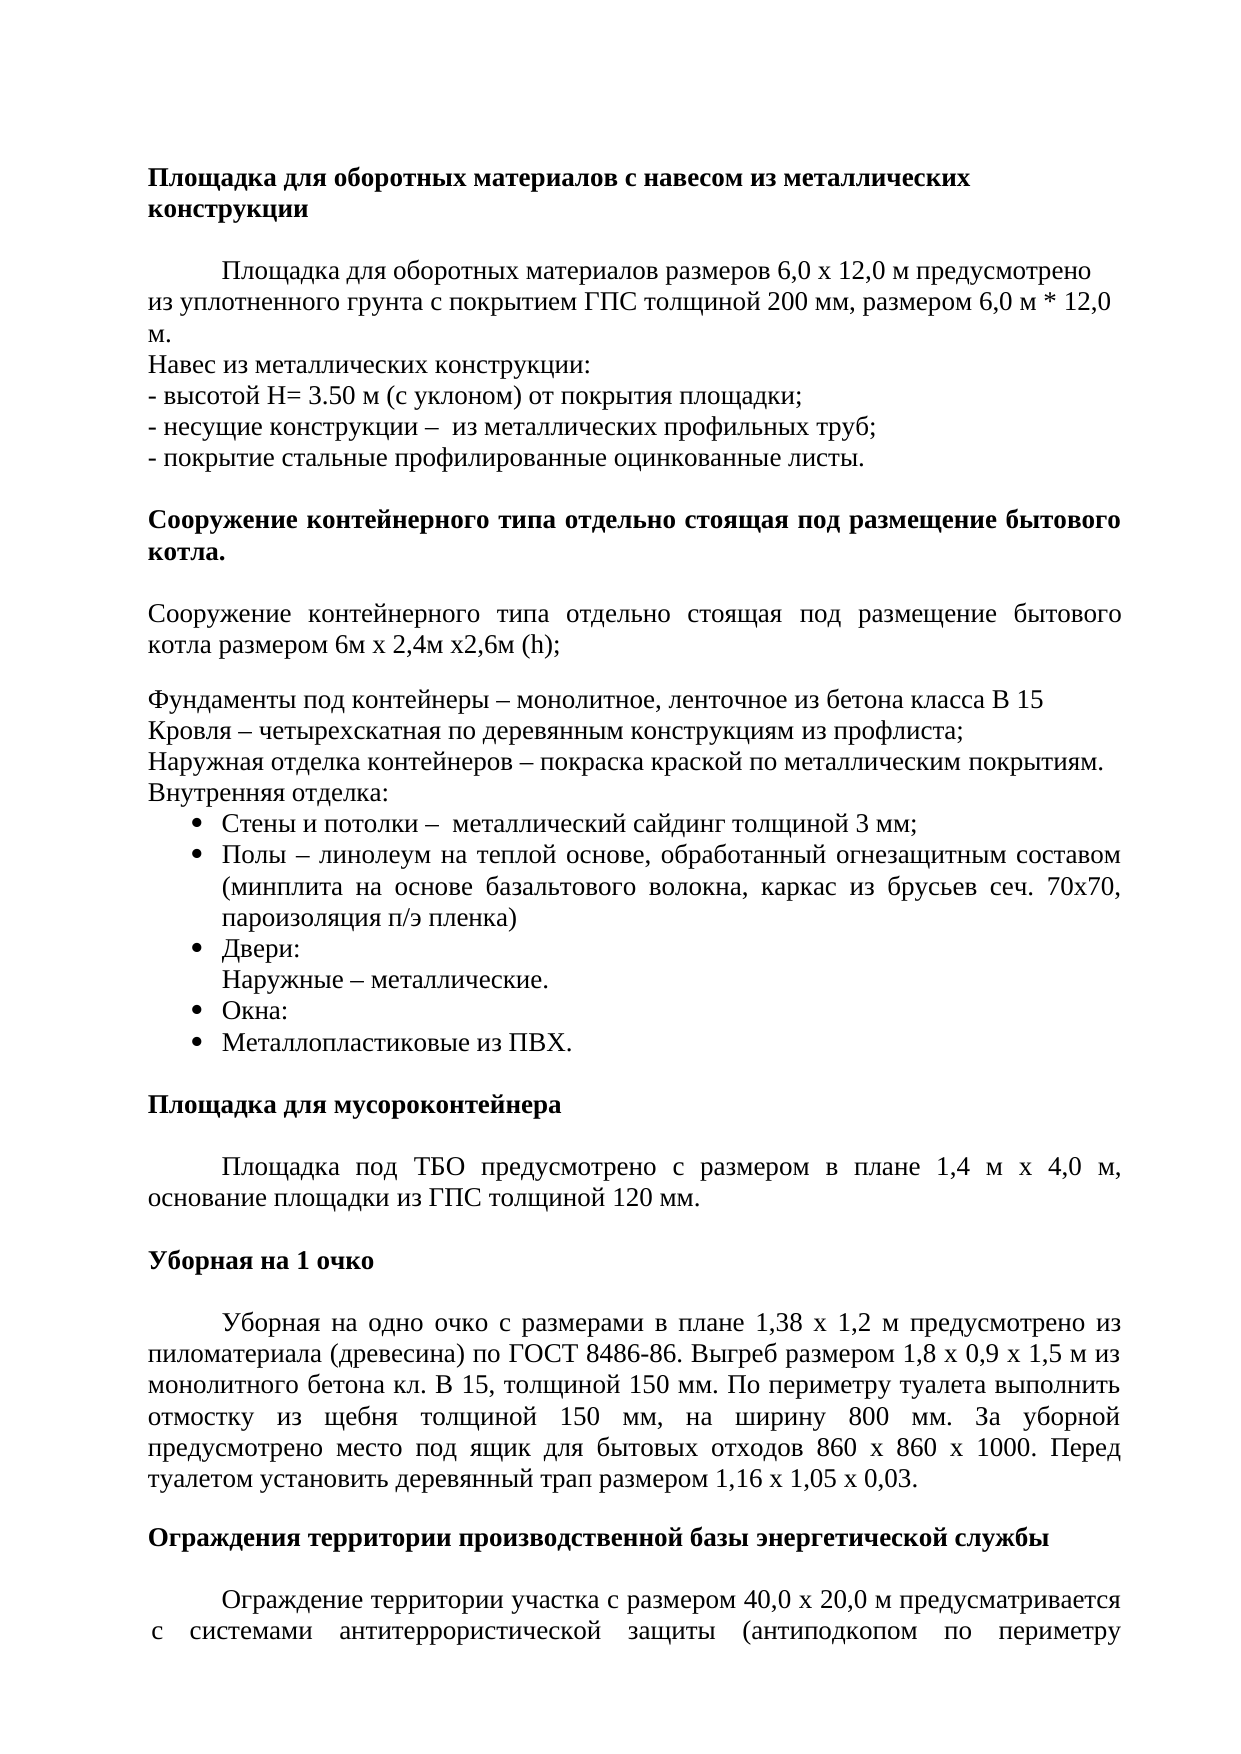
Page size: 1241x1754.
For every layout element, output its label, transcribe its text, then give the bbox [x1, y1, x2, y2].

list Двери: [192, 932, 1122, 963]
list Наружные – металлические. [222, 963, 1122, 994]
text Ограждения территории производственной базы энергетической службы [148, 1521, 1122, 1552]
list Фундаменты под контейнеры – монолитное, ленточное из бетона класса В 15 [148, 683, 1122, 714]
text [148, 1583, 1122, 1646]
text Площадка для оборотных материалов с навесом из металлических [148, 161, 1122, 192]
text Площадка под ТБО предусмотрено с размером в плане 1,4 м х 4,0 м, основание площадки из ГПС толщиной 120 мм. [148, 1150, 1122, 1213]
text Уборная на одно очко с размерами в плане 1,38 х 1,2 м предусмотрено из пиломатериала (древесина) по ГОСТ 8486-86. Выгреб размером 1,8 х 0,9 х 1,5 м из монолитного бетона кл. В 15, толщиной 150 мм. По периметру туалета выполнить отмостку из щебня толщиной 150 мм, на ширину 800 мм. За уборной предусмотрено место под ящик для бытовых отходов 860 х 860 х 1000. Перед туалетом установить деревянный трап размером 1,16 х 1,05 х 0,03. [148, 1306, 1122, 1493]
list Внутренняя отделка: [148, 776, 1122, 807]
list Наружная отделка контейнеров – покраска краской по металлическим покрытиям. [148, 745, 1122, 776]
list Кровля – четырехскатная по деревянным конструкциям из профлиста; [148, 714, 1122, 745]
list Стены и потолки – металлический сайдинг толщиной 3 мм; [192, 807, 1122, 838]
text конструкции [148, 192, 1122, 223]
list Металлопластиковые из ПВХ. [192, 1026, 1122, 1057]
list Окна: [192, 994, 1122, 1026]
text Площадка для оборотных материалов размеров 6,0 х 12,0 м предусмотрено из уплотненного грунта с покрытием ГПС толщиной 200 мм, размером 6,0 м * 12,0 м. [148, 254, 1122, 348]
text - несущие конструкции – из металлических профильных труб; [148, 410, 1122, 441]
text Навес из металлических конструкции: [148, 348, 1122, 379]
list Полы – линолеум на теплой основе, обработанный огнезащитным составом (минплита на основе базальтового волокна, каркас из брусьев сеч. 70х70, пароизоляция п/э пленка) [192, 838, 1122, 932]
text - высотой Н= 3.50 м (с уклоном) от покрытия площадки; [148, 379, 1122, 410]
text Сооружение контейнерного типа отдельно стоящая под размещение бытового котла размером 6м х 2,4м х2,6м (h); [148, 597, 1122, 659]
text - покрытие стальные профилированные оцинкованные листы. [148, 441, 1122, 472]
text Площадка для мусороконтейнера [148, 1088, 1122, 1119]
text Уборная на 1 очко [148, 1244, 1122, 1275]
text Сооружение контейнерного типа отдельно стоящая под размещение бытового котла. [148, 503, 1122, 566]
